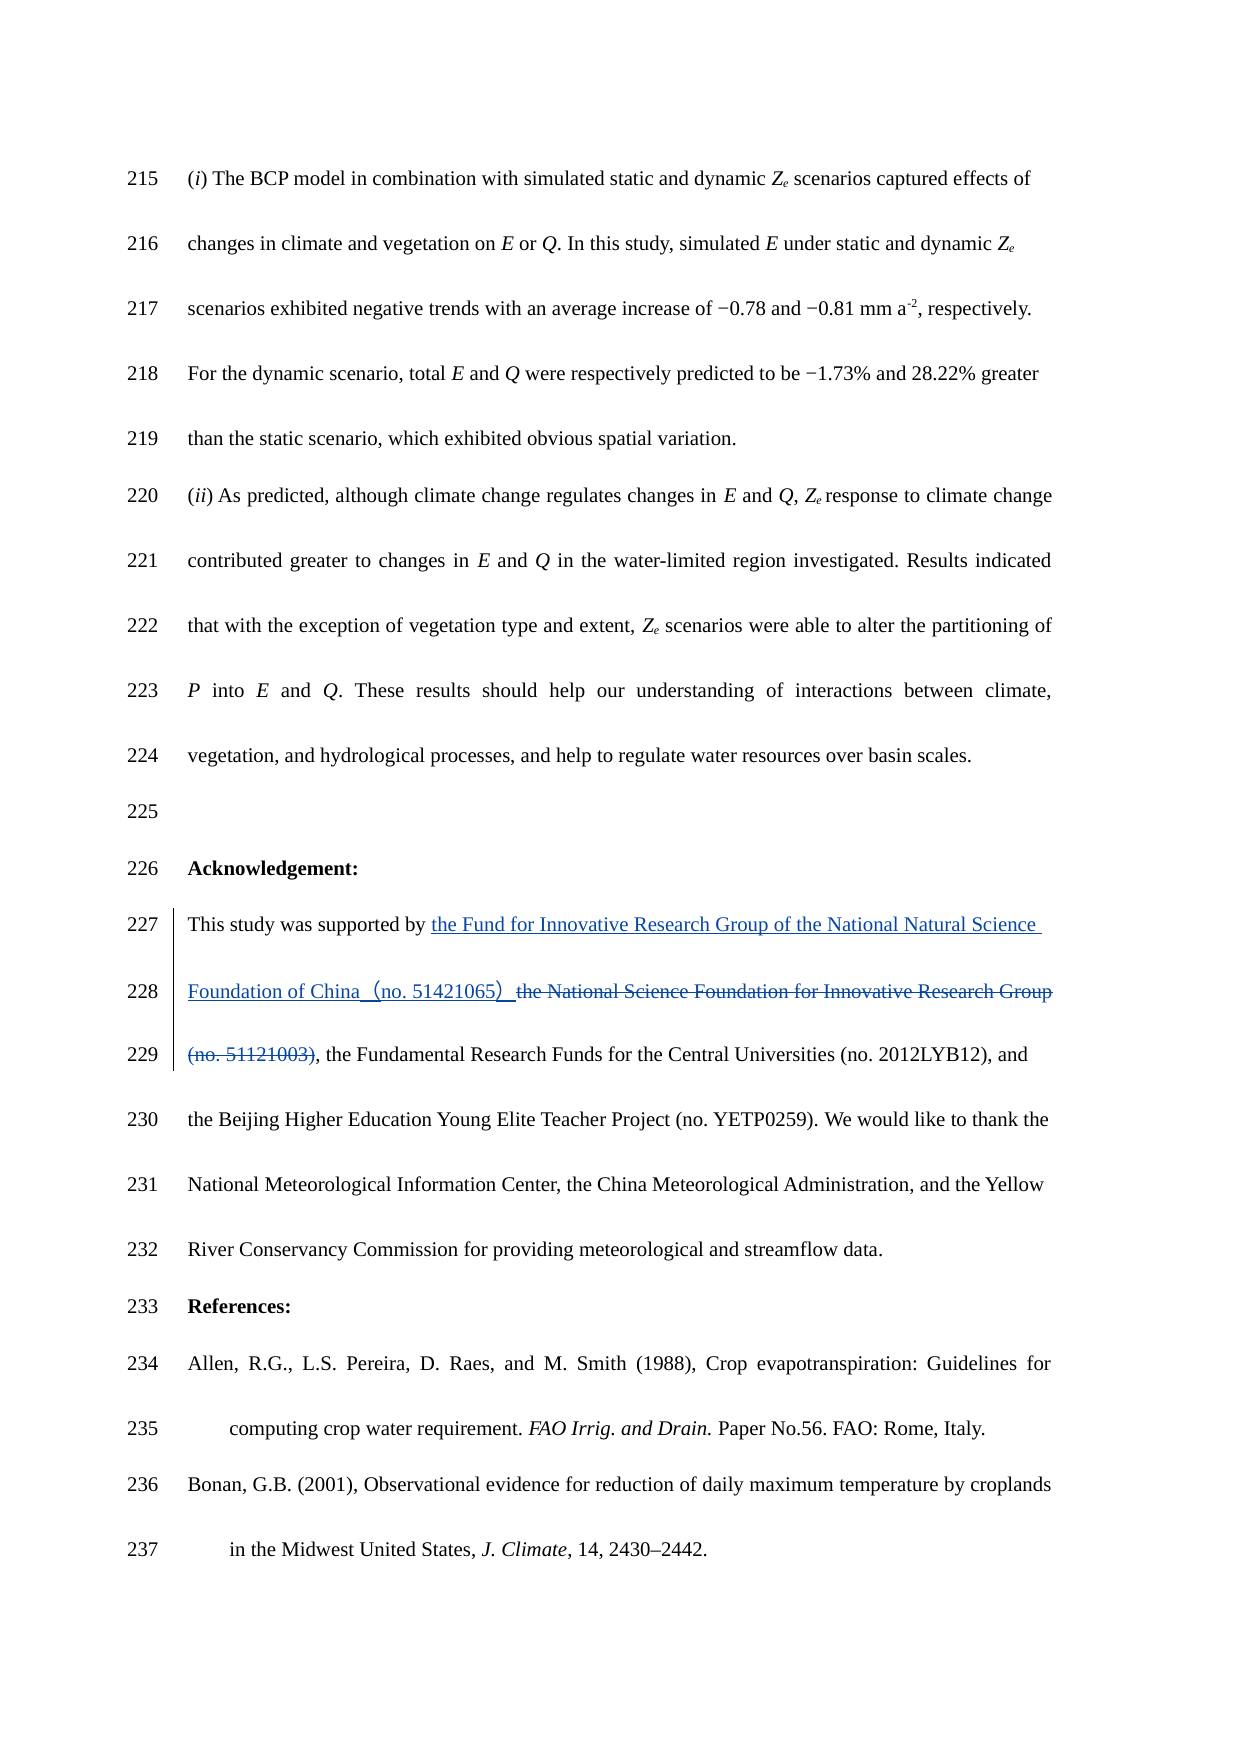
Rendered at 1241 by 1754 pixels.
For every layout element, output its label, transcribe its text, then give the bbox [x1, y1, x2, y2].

text References: [187, 1290, 1053, 1322]
text (i) The BCP model in combination with simulated static and dynamic Ze scenarios captured effects of changes in climate and vegetation on E or Q. In this study, simulated E under static and dynamic Ze scenarios exhibited negative trends with an average increase of −0.78 and −0.81 mm a-2, respectively. For the dynamic scenario, total E and Q were respectively predicted to be −1.73% and 28.22% greater than the static scenario, which exhibited obvious spatial variation. [187, 162, 1053, 454]
text (ii) As predicted, although climate change regulates changes in E and Q, Ze response to climate change contributed greater to changes in E and Q in the water-limited region investigated. Results indicated that with the exception of vegetation type and extent, Ze scenarios were able to alter the partitioning of P into E and Q. These results should help our understanding of interactions between climate, vegetation, and hydrological processes, and help to regulate water resources over basin scales. [187, 478, 1053, 771]
text Bonan, G.B. (2001), Observational evidence for reduction of daily maximum temperature by croplands in the Midwest United States, J. Climate, 14, 2430–2442. [187, 1468, 1053, 1565]
text This study was supported by , the Fundamental Research Funds for the Central Universities (no. 2012LYB12), and the Beijing Higher Education Young Elite Teacher Project (no. YETP0259). We would like to thank the National Meteorological Information Center, the China Meteorological Administration, and the Yellow River Conservancy Commission for providing meteorological and streamflow data. [187, 908, 1053, 1266]
text Allen, R.G., L.S. Pereira, D. Raes, and M. Smith (1988), Crop evapotranspiration: Guidelines for computing crop water requirement. FAO Irrig. and Drain. Paper No.56. FAO: Rome, Italy. [187, 1346, 1053, 1444]
text Acknowledgement: [187, 852, 1053, 884]
